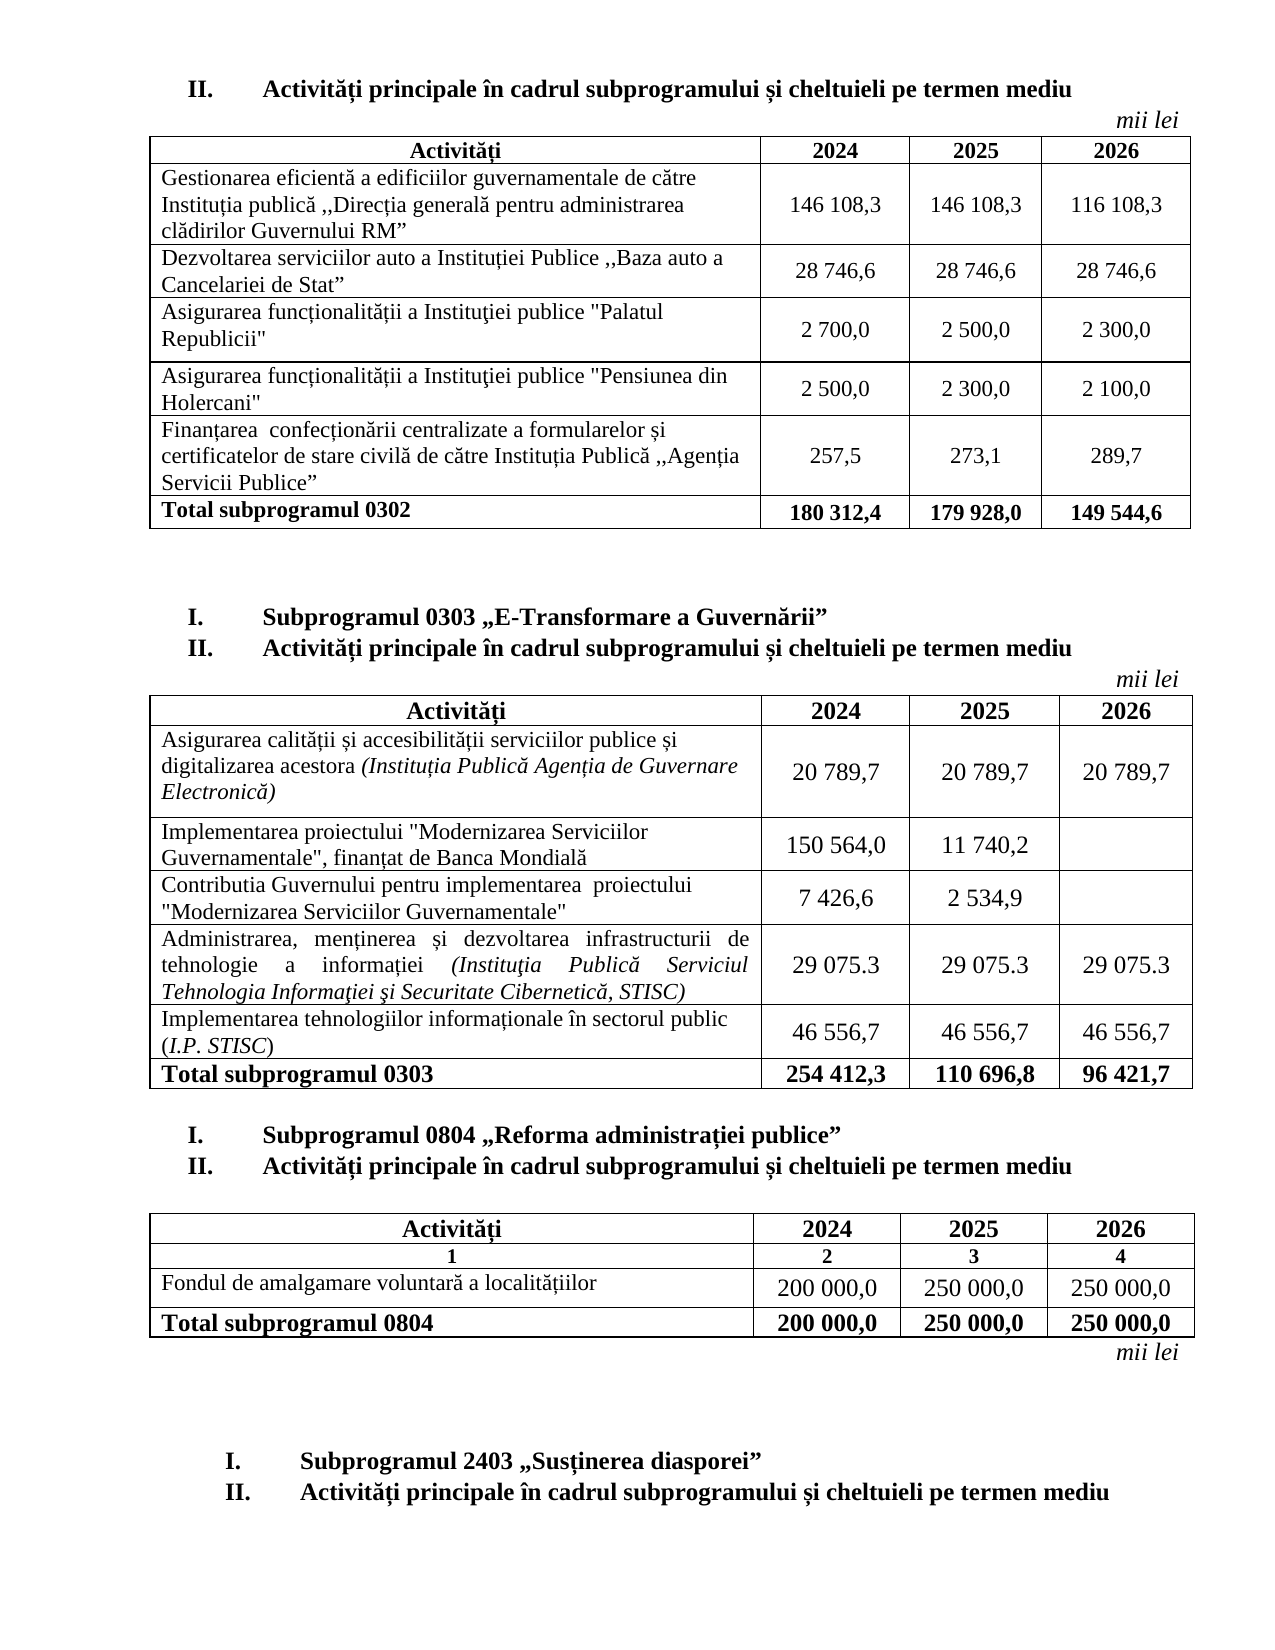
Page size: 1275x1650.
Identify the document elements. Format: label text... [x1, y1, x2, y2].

table_cell [1060, 818, 1192, 870]
table_cell 2 300,0 [910, 363, 1041, 415]
table_cell 2 [754, 1244, 900, 1268]
table_cell 29 075.3 [762, 925, 909, 1004]
table_header Activități [151, 696, 761, 724]
table_header 2024 [762, 696, 909, 724]
table_header 2026 [1048, 1214, 1194, 1243]
table_cell 179 928,0 [910, 496, 1041, 528]
table_header 2024 [761, 137, 909, 163]
table_cell Total subprogramul 0303 [151, 1059, 761, 1088]
table_cell 250 000,0 [901, 1269, 1047, 1307]
text mii lei [150, 664, 1181, 692]
table_cell 180 312,4 [761, 496, 909, 528]
table_cell 250 000,0 [1048, 1269, 1194, 1307]
table_cell 1 [151, 1244, 753, 1268]
table_cell 2 100,0 [1042, 363, 1190, 415]
table_cell Asigurarea calității și accesibilității serviciilor publice și digitalizarea acestora (Instituția Publică Agenția de Guvernare Electronică) [151, 726, 761, 817]
table_cell 2 700,0 [761, 298, 909, 361]
table_cell 96 421,7 [1060, 1059, 1192, 1088]
table_cell Finanțarea confecționării centralizate a formularelor și certificatelor de stare civilă de către Instituția Publică ,,Agenția Servicii Publice” [151, 416, 760, 495]
table_cell Total subprogramul 0302 [151, 496, 760, 528]
table_header 2024 [754, 1214, 900, 1243]
table_cell 146 108,3 [761, 164, 909, 243]
table_cell 289,7 [1042, 416, 1190, 495]
table_cell 3 [901, 1244, 1047, 1268]
table_header 2025 [910, 137, 1041, 163]
list Activități principale în cadrul subprogramului și cheltuieli pe termen mediu [225, 1477, 1181, 1506]
table_cell [1060, 871, 1192, 924]
table_cell 250 000,0 [901, 1308, 1047, 1336]
table_cell Implementarea proiectului "Modernizarea Serviciilor Guvernamentale", finanțat de Banca Mondială [151, 818, 761, 870]
table_cell 257,5 [761, 416, 909, 495]
table_cell 2 500,0 [761, 363, 909, 415]
table_header Activități [151, 1214, 753, 1243]
table_cell 254 412,3 [762, 1059, 909, 1088]
table_cell Total subprogramul 0804 [151, 1308, 753, 1336]
table_cell 20 789,7 [1060, 726, 1192, 817]
table_header Activități [151, 137, 760, 163]
table_cell 28 746,6 [761, 245, 909, 297]
text mii lei [150, 105, 1181, 134]
list Activități principale în cadrul subprogramului și cheltuieli pe termen mediu [187, 74, 1181, 103]
table_header 2025 [901, 1214, 1047, 1243]
table_header 2025 [910, 696, 1059, 724]
table_header 2026 [1060, 696, 1192, 724]
list Activități principale în cadrul subprogramului și cheltuieli pe termen mediu [187, 1151, 1181, 1180]
table_cell Asigurarea funcționalității a Instituţiei publice "Palatul Republicii" [151, 298, 760, 361]
list Subprogramul 0303 „E-Transformare a Guvernării” [187, 602, 1181, 630]
table_cell 11 740,2 [910, 818, 1059, 870]
table_cell 2 300,0 [1042, 298, 1190, 361]
table_cell 146 108,3 [910, 164, 1041, 243]
table_cell Fondul de amalgamare voluntară a localitățiilor [151, 1269, 753, 1307]
table_header 2026 [1042, 137, 1190, 163]
table_cell 20 789,7 [910, 726, 1059, 817]
list Subprogramul 0804 „Reforma administrației publice” [187, 1120, 1181, 1149]
table_cell 149 544,6 [1042, 496, 1190, 528]
text mii lei [150, 1338, 1181, 1366]
table_cell 150 564,0 [762, 818, 909, 870]
table_cell 46 556,7 [1060, 1005, 1192, 1058]
table_cell Asigurarea funcționalității a Instituţiei publice "Pensiunea din Holercani" [151, 363, 760, 415]
table_cell 20 789,7 [762, 726, 909, 817]
table_cell Implementarea tehnologiilor informaționale în sectorul public (I.P. STISC) [151, 1005, 761, 1058]
table_cell 29 075.3 [1060, 925, 1192, 1004]
table_cell 200 000,0 [754, 1269, 900, 1307]
table_cell 200 000,0 [754, 1308, 900, 1336]
table_cell 7 426,6 [762, 871, 909, 924]
table_cell 273,1 [910, 416, 1041, 495]
table_cell 46 556,7 [762, 1005, 909, 1058]
table_cell 2 534,9 [910, 871, 1059, 924]
list Subprogramul 2403 „Susținerea diasporei” [225, 1446, 1181, 1475]
table_cell Dezvoltarea serviciilor auto a Instituției Publice ,,Baza auto a Cancelariei de Stat” [151, 245, 760, 297]
table_cell 116 108,3 [1042, 164, 1190, 243]
table_cell 110 696,8 [910, 1059, 1059, 1088]
table_cell 28 746,6 [910, 245, 1041, 297]
table_cell 4 [1048, 1244, 1194, 1268]
table_cell 46 556,7 [910, 1005, 1059, 1058]
table_cell Contributia Guvernului pentru implementarea proiectului "Modernizarea Serviciilor Guvernamentale" [151, 871, 761, 924]
list Activități principale în cadrul subprogramului și cheltuieli pe termen mediu [187, 633, 1181, 661]
table_cell 250 000,0 [1048, 1308, 1194, 1336]
table_cell Gestionarea eficientă a edificiilor guvernamentale de către Instituția publică ,,Direcția generală pentru administrarea clădirilor Guvernului RM” [151, 164, 760, 243]
table_cell 29 075.3 [910, 925, 1059, 1004]
table_cell 2 500,0 [910, 298, 1041, 361]
table_cell Administrarea, menținerea și dezvoltarea infrastructurii de tehnologie a informației (Instituţia Publică Serviciul Tehnologia Informaţiei şi Securitate Cibernetică, STISC) [151, 925, 761, 1004]
table_cell 28 746,6 [1042, 245, 1190, 297]
